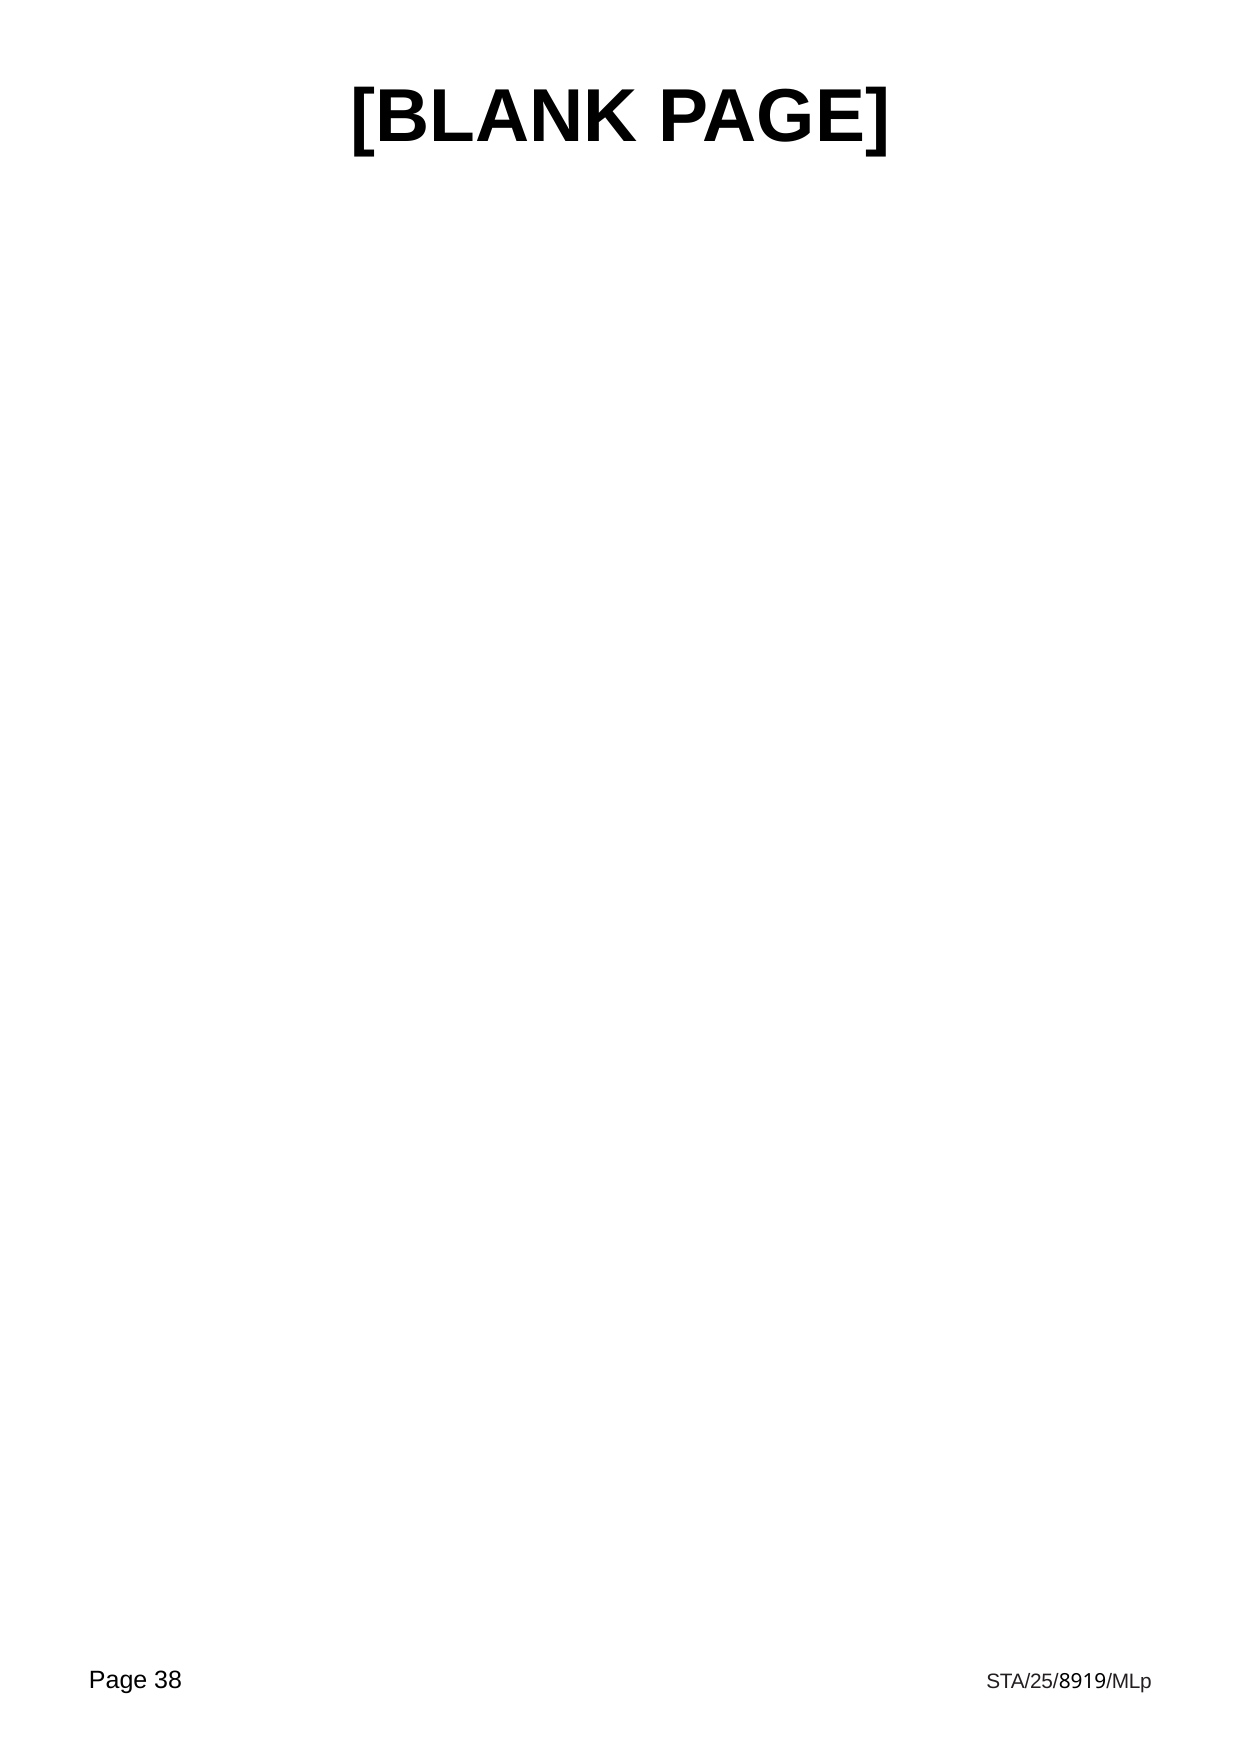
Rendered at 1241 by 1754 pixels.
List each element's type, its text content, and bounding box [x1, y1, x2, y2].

text [BLANK PAGE] [89, 71, 1152, 157]
